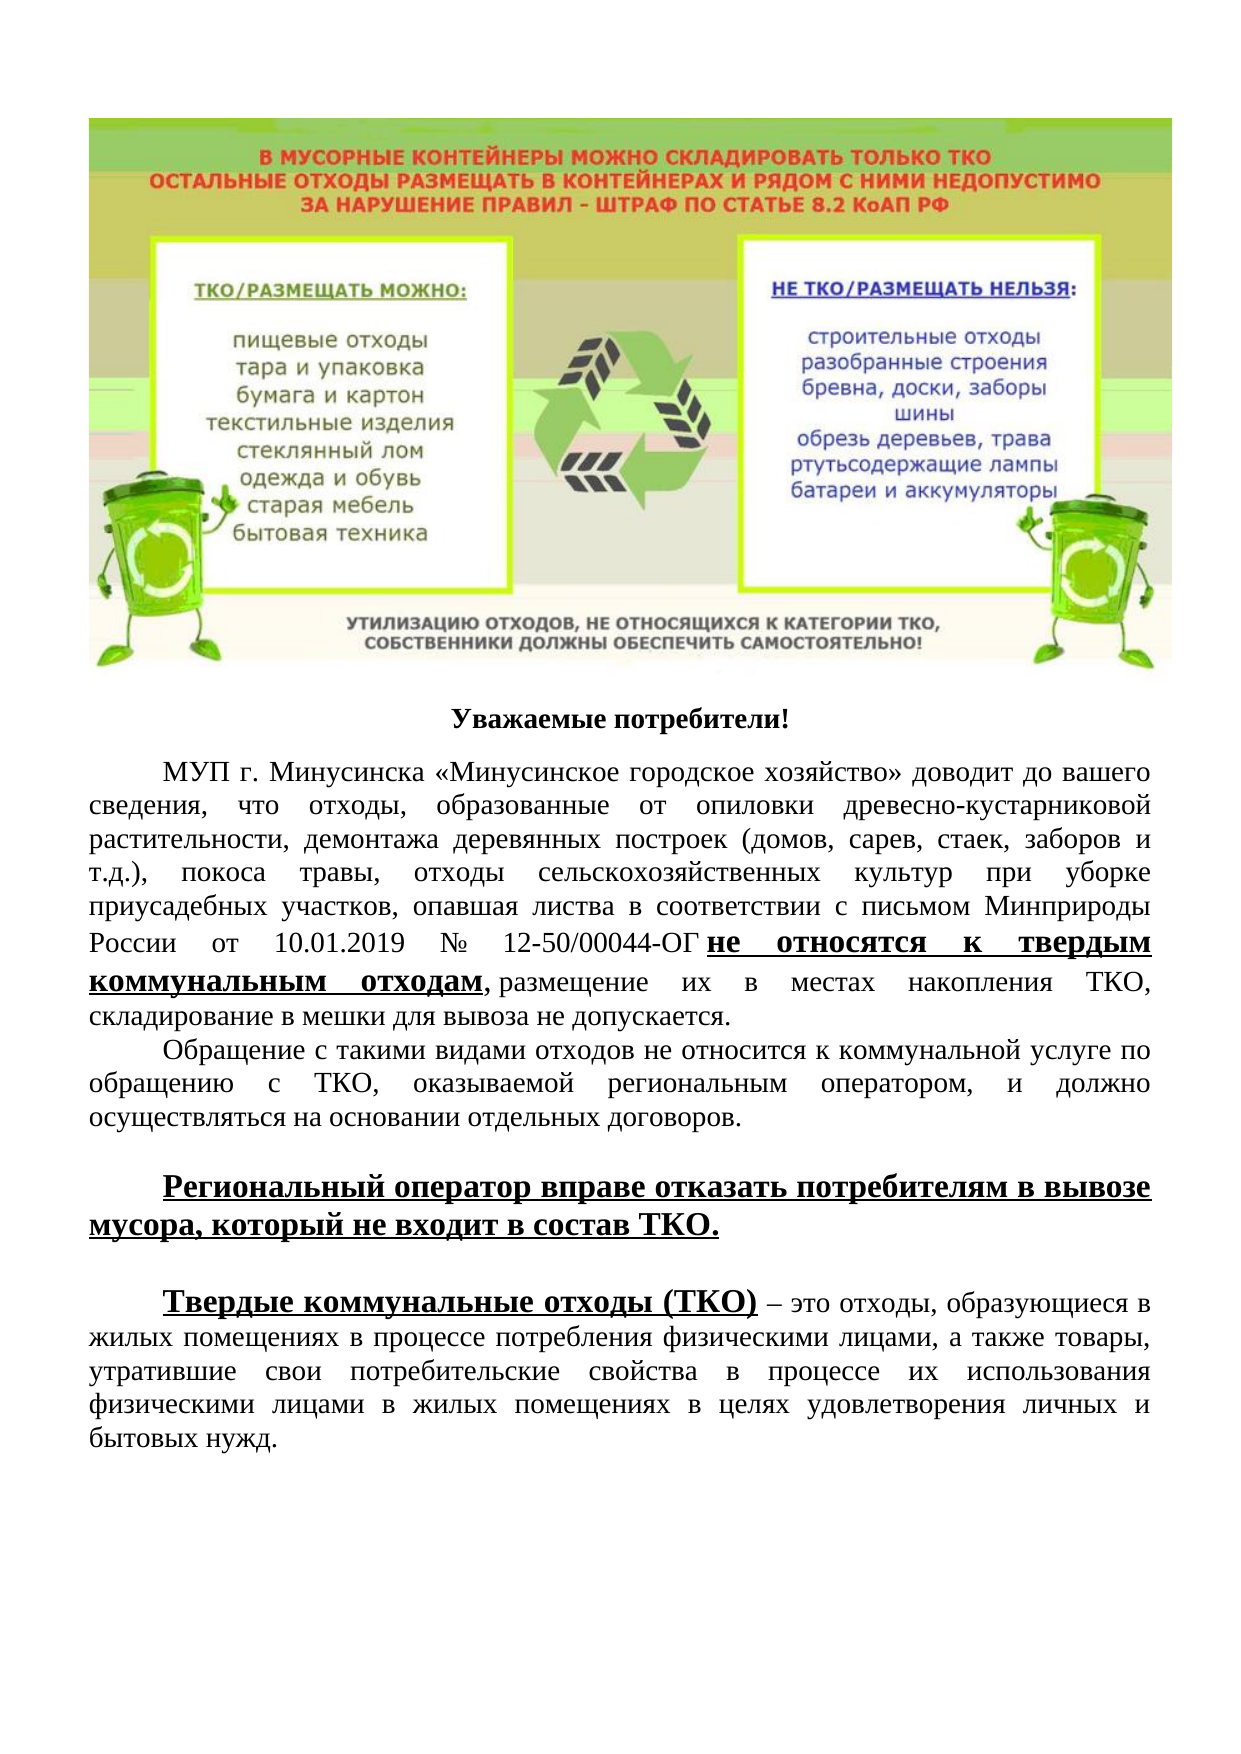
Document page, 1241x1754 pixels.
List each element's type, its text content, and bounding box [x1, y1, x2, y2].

text Уважаемые потребители! [89, 701, 1152, 734]
text МУП г. Минусинска «Минусинское городское хозяйство» доводит до вашего сведения, что отходы, образованные от опиловки древесно-кустарниковой растительности, демонтажа деревянных построек (домов, сарев, стаек, заборов и т.д.), покоса травы, отходы сельскохозяйственных культур при уборке приусадебных участков, опавшая листва в соответствии с письмом Минприроды России от 10.01.2019 № 12-50/00044-ОГ не относятся к твердым коммунальным отходам, размещение их в местах накопления ТКО, складирование в мешки для вывоза не допускается. [89, 922, 1152, 1032]
picture [88, 118, 1173, 683]
text Региональный оператор вправе отказать потребителям в вывозе мусора, который не входит в состав ТКО. [89, 1166, 1152, 1243]
text МУП г. Минусинска «Минусинское городское хозяйство» доводит до вашего сведения, что отходы, образованные от опиловки древесно-кустарниковой растительности, демонтажа деревянных построек (домов, сарев, стаек, заборов и т.д.), покоса травы, отходы сельскохозяйственных культур при уборке приусадебных участков, опавшая листва в соответствии с письмом Минприроды России от 10.01.2019 № 12-50/00044-ОГ не относятся к твердым коммунальным отходам, размещение их в местах накопления ТКО, складирование в мешки для вывоза не допускается. [89, 754, 1152, 821]
text Обращение с такими видами отходов не относится к коммунальной услуге по обращению с ТКО, оказываемой региональным оператором, и должно осуществляться на основании отдельных договоров. [89, 1032, 1152, 1132]
text Твердые коммунальные отходы (ТКО) – это отходы, образующиеся в жилых помещениях в процессе потребления физическими лицами, а также товары, утратившие свои потребительские свойства в процессе их использования физическими лицами в жилых помещениях в целях удовлетворения личных и бытовых нужд. [89, 1281, 1152, 1453]
